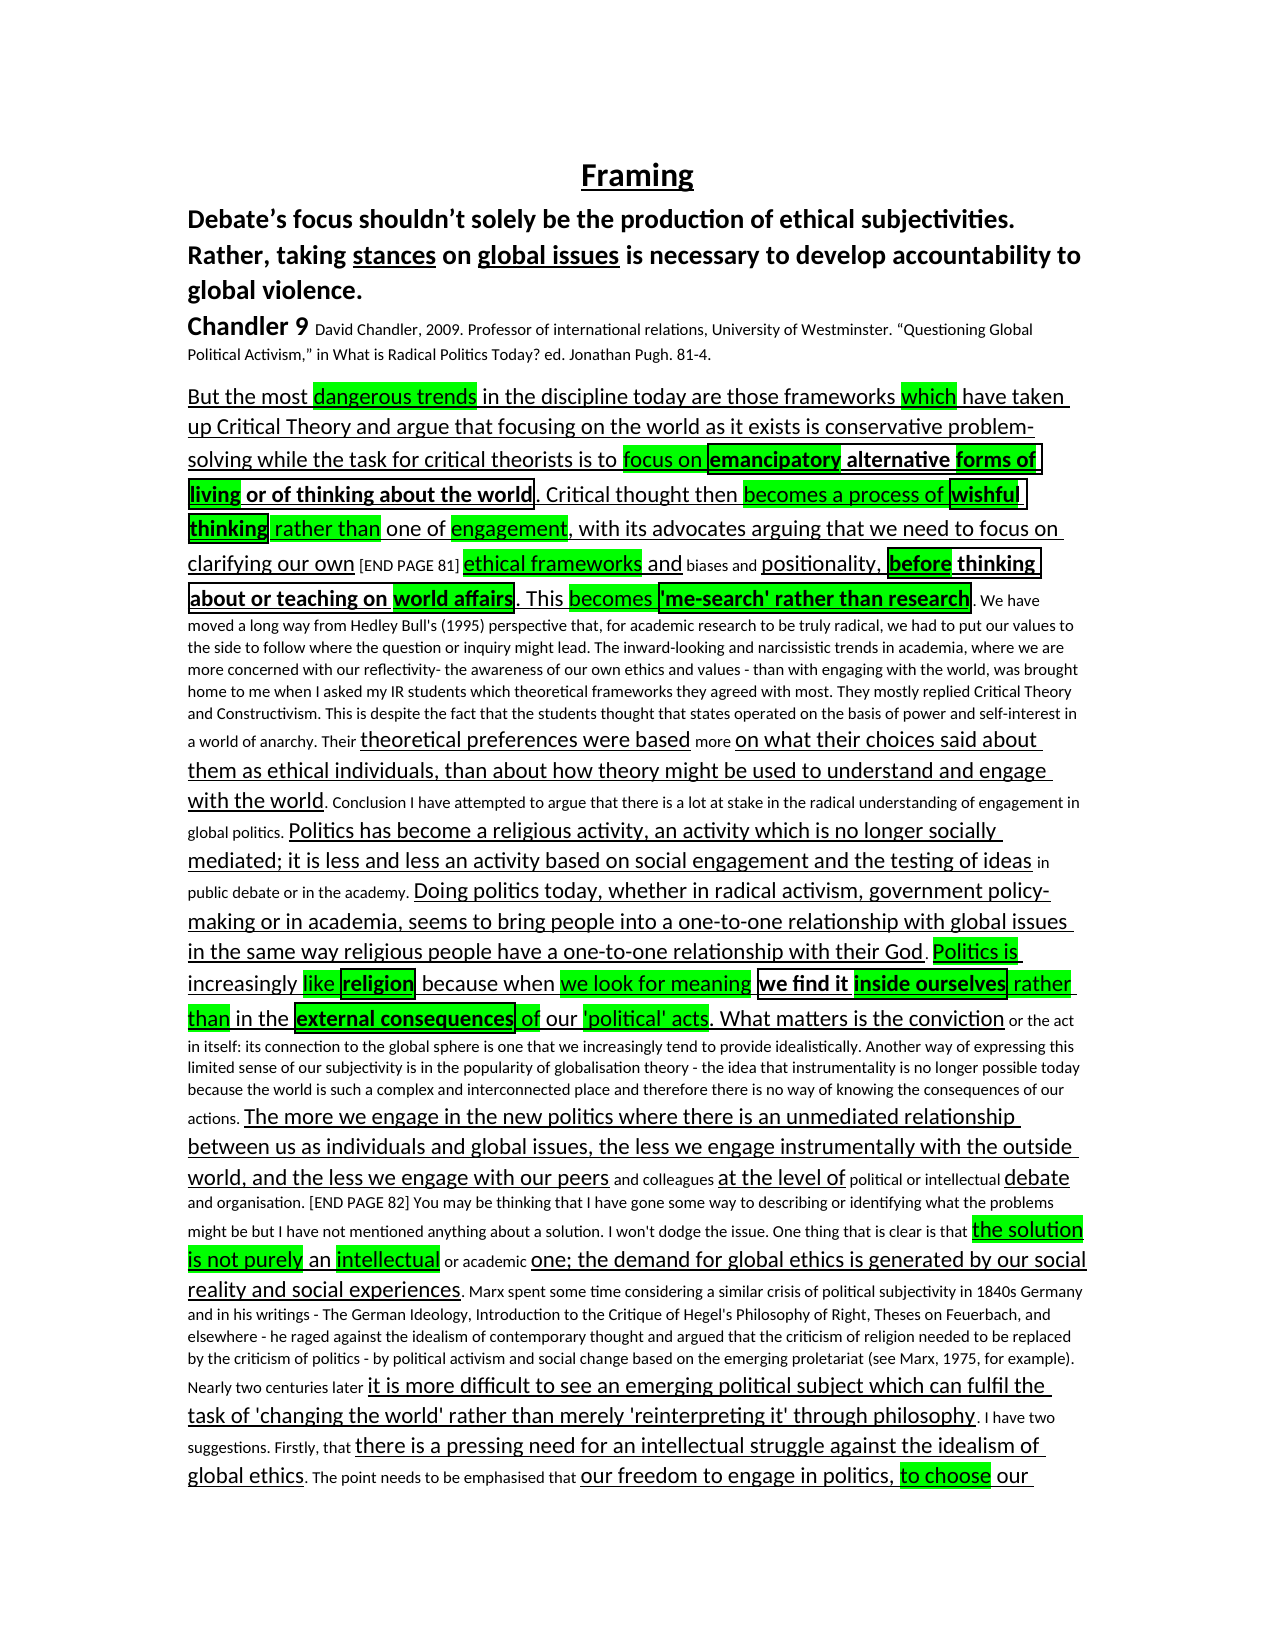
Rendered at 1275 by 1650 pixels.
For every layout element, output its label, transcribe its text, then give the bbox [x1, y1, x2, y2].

subtitle Debate’s focus shouldn’t solely be the production of ethical subjectivities. Rather, taking stances on global issues is necessary to develop accountability to global violence. [187, 202, 1087, 307]
text Chandler 9 David Chandler, 2009. Professor of international relations, University of Westminster. “Questioning Global Political Activism,” in What is Radical Politics Today? ed. Jonathan Pugh. 81-4. [187, 309, 1087, 364]
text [187, 382, 1087, 1489]
subtitle Framing [187, 154, 1087, 195]
